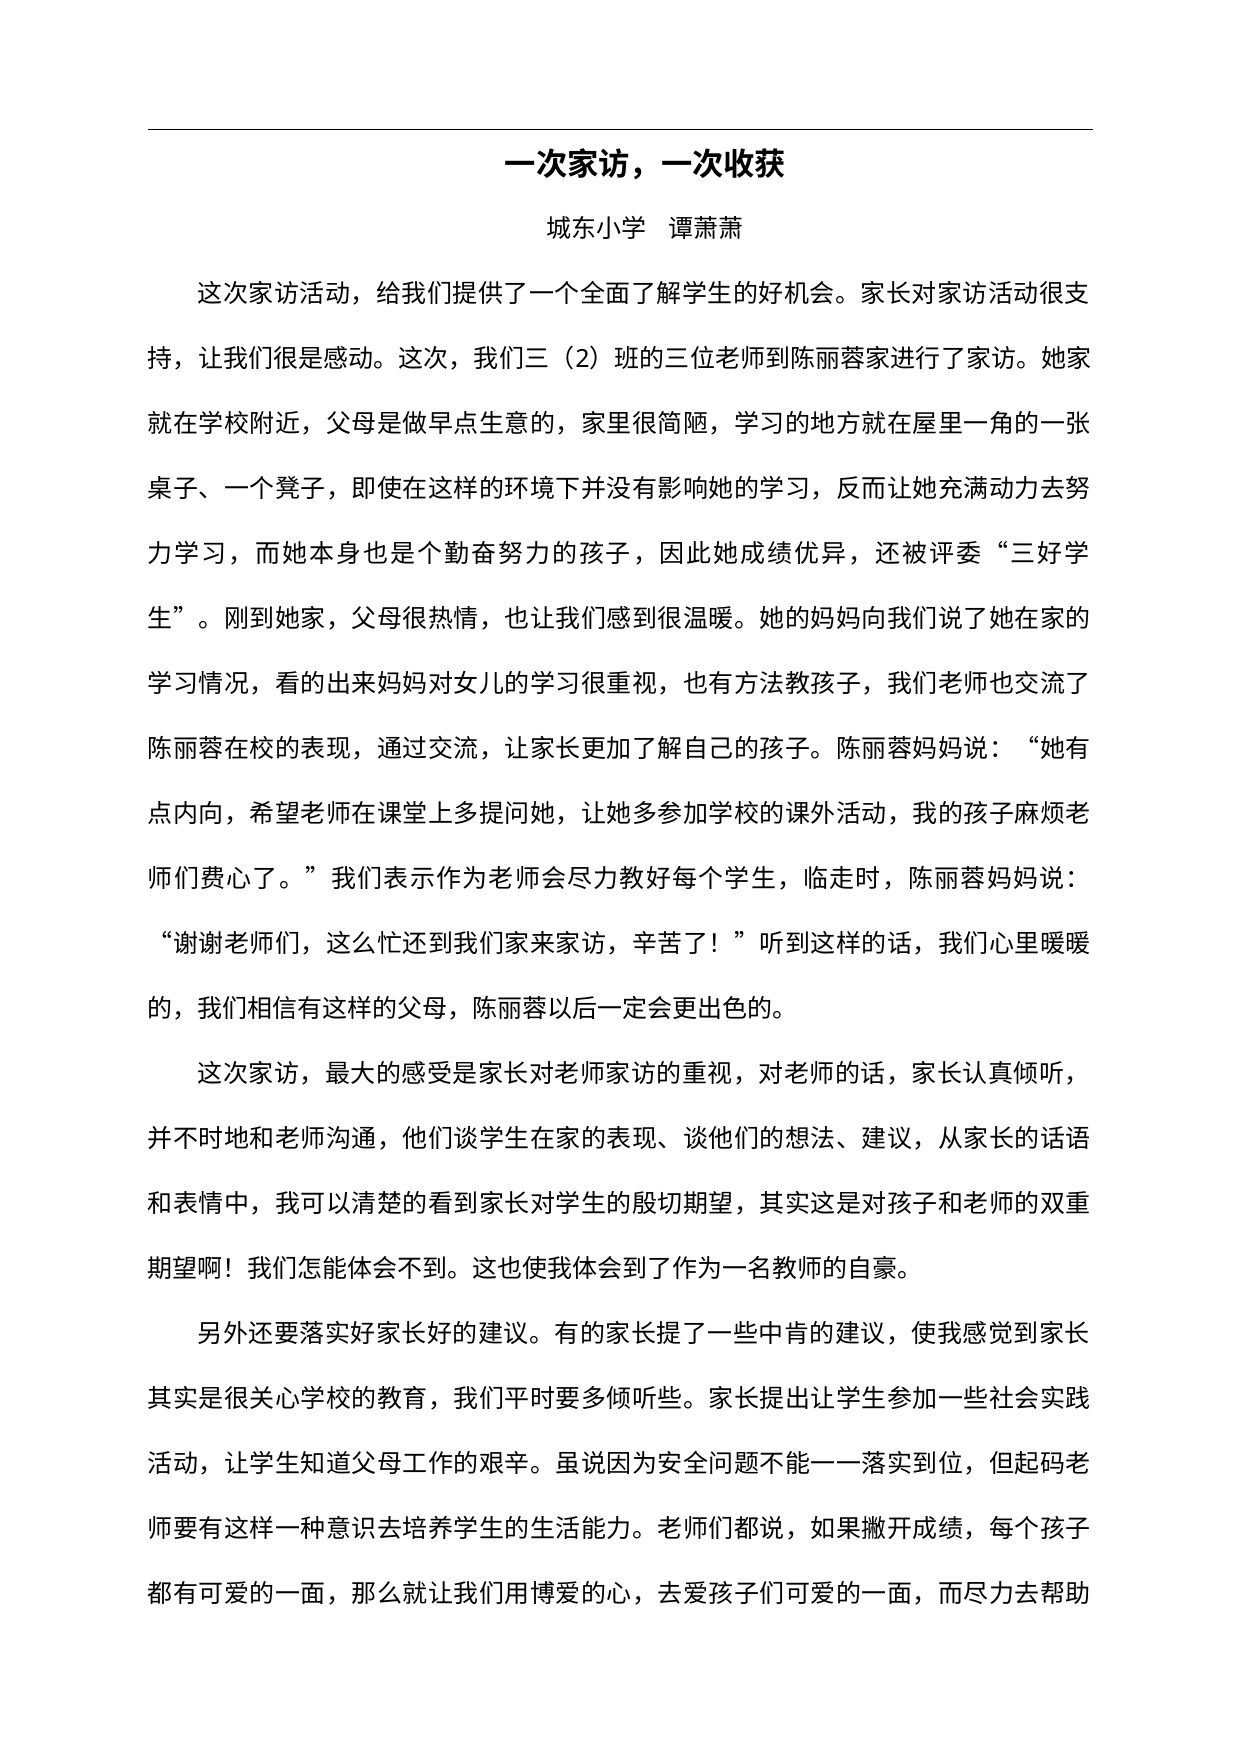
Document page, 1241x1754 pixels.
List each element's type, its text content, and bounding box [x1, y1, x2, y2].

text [148, 1299, 1093, 1624]
text 一次家访，一次收获 [148, 130, 1093, 194]
text 这次家访活动，给我们提供了一个全面了解学生的好机会。家长对家访活动很支持，让我们很是感动。这次，我们三（2）班的三位老师到陈丽蓉家进行了家访。她家就在学校附近，父母是做早点生意的，家里很简陋，学习的地方就在屋里一角的一张桌子、一个凳子，即使在这样的环境下并没有影响她的学习，反而让她充满动力去努力学习，而她本身也是个勤奋努力的孩子，因此她成绩优异，还被评委“三好学生”。刚到她家，父母很热情，也让我们感到很温暖。她的妈妈向我们说了她在家的学习情况，看的出来妈妈对女儿的学习很重视，也有方法教孩子，我们老师也交流了陈丽蓉在校的表现，通过交流，让家长更加了解自己的孩子。陈丽蓉妈妈说：“她有点内向，希望老师在课堂上多提问她，让她多参加学校的课外活动，我的孩子麻烦老师们费心了。”我们表示作为老师会尽力教好每个学生，临走时，陈丽蓉妈妈说：“谢谢老师们，这么忙还到我们家来家访，辛苦了！”听到这样的话，我们心里暖暖的，我们相信有这样的父母，陈丽蓉以后一定会更出色的。 [148, 259, 1093, 1039]
text 城东小学 谭萧萧 [148, 194, 1093, 259]
text 这次家访，最大的感受是家长对老师家访的重视，对老师的话，家长认真倾听，并不时地和老师沟通，他们谈学生在家的表现、谈他们的想法、建议，从家长的话语和表情中，我可以清楚的看到家长对学生的殷切期望，其实这是对孩子和老师的双重期望啊！我们怎能体会不到。这也使我体会到了作为一名教师的自豪。 [148, 1039, 1093, 1299]
